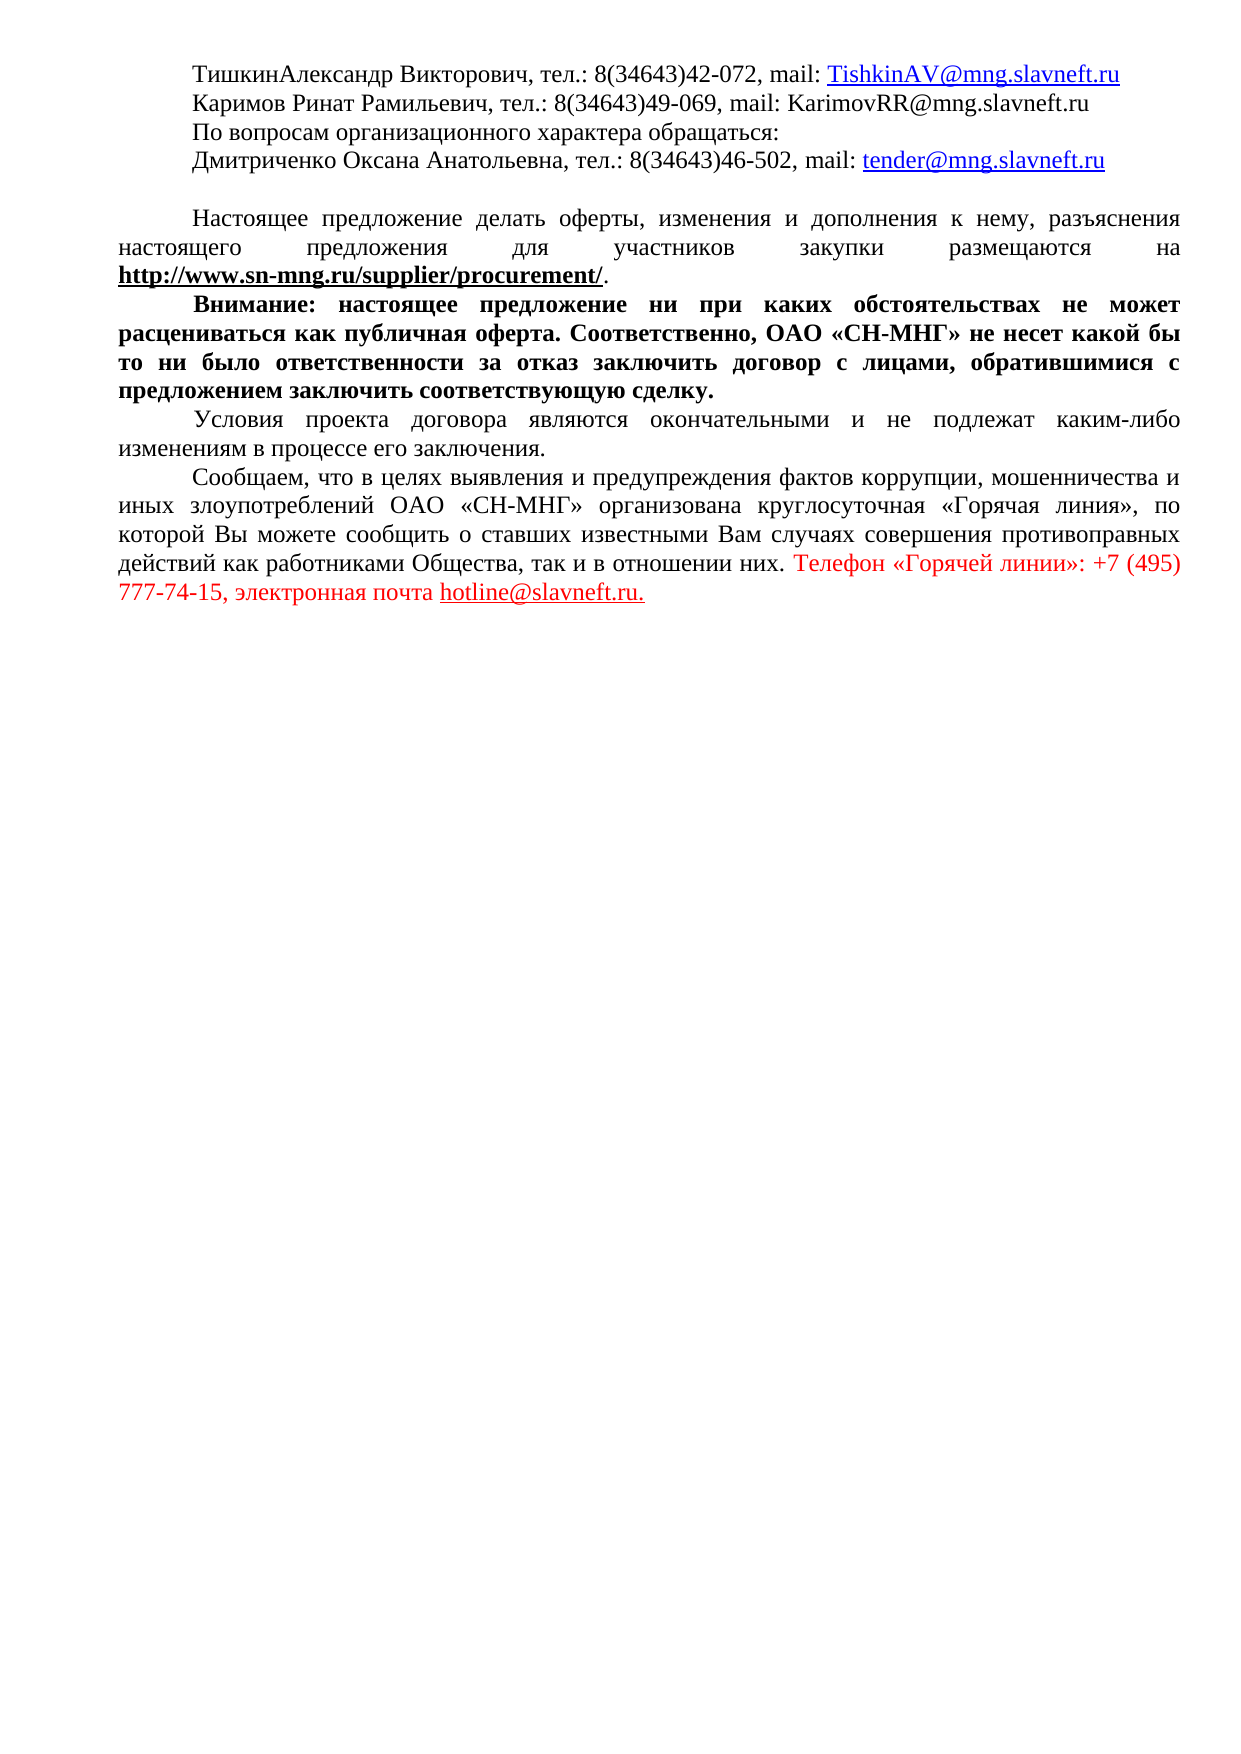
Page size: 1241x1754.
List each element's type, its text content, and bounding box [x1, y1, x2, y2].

text Внимание: настоящее предложение ни при каких обстоятельствах не может расцениваться как публичная оферта. Соответственно, ОАО «СН-МНГ» не несет какой бы то ни было ответственности за отказ заключить договор с лицами, обратившимися с предложением заключить соответствующую сделку. [118, 289, 1181, 404]
text Дмитриченко Оксана Анатольевна, тел.: 8(34643)46-502, mail: tender@mng.slavneft.ru [118, 145, 1181, 174]
text Каримов Ринат Рамильевич, тел.: 8(34643)49-069, mail: KarimovRR@mng.slavneft.ru [118, 88, 1181, 117]
text Настоящее предложение делать оферты, изменения и дополнения к нему, разъяснения настоящего предложения для участников закупки размещаются на http://www.sn-mng.ru/supplier/procurement/. [118, 203, 1181, 289]
text По вопросам организационного характера обращаться: [118, 117, 1181, 145]
text ТишкинАлександр Викторович, тел.: 8(34643)42-072, mail: TishkinAV@mng.slavneft.ru [118, 59, 1181, 88]
text Условия проекта договора являются окончательными и не подлежат каким-либо изменениям в процессе его заключения. [118, 404, 1181, 462]
text Сообщаем, что в целях выявления и предупреждения фактов коррупции, мошенничества и иных злоупотреблений ОАО «СН-МНГ» организована круглосуточная «Горячая линия», по которой Вы можете сообщить о ставших известными Вам случаях совершения противоправных действий как работниками Общества, так и в отношении них. Телефон «Горячей линии»: +7 (495) 777-74-15, электронная почта hotline@slavneft.ru. [118, 462, 1181, 605]
